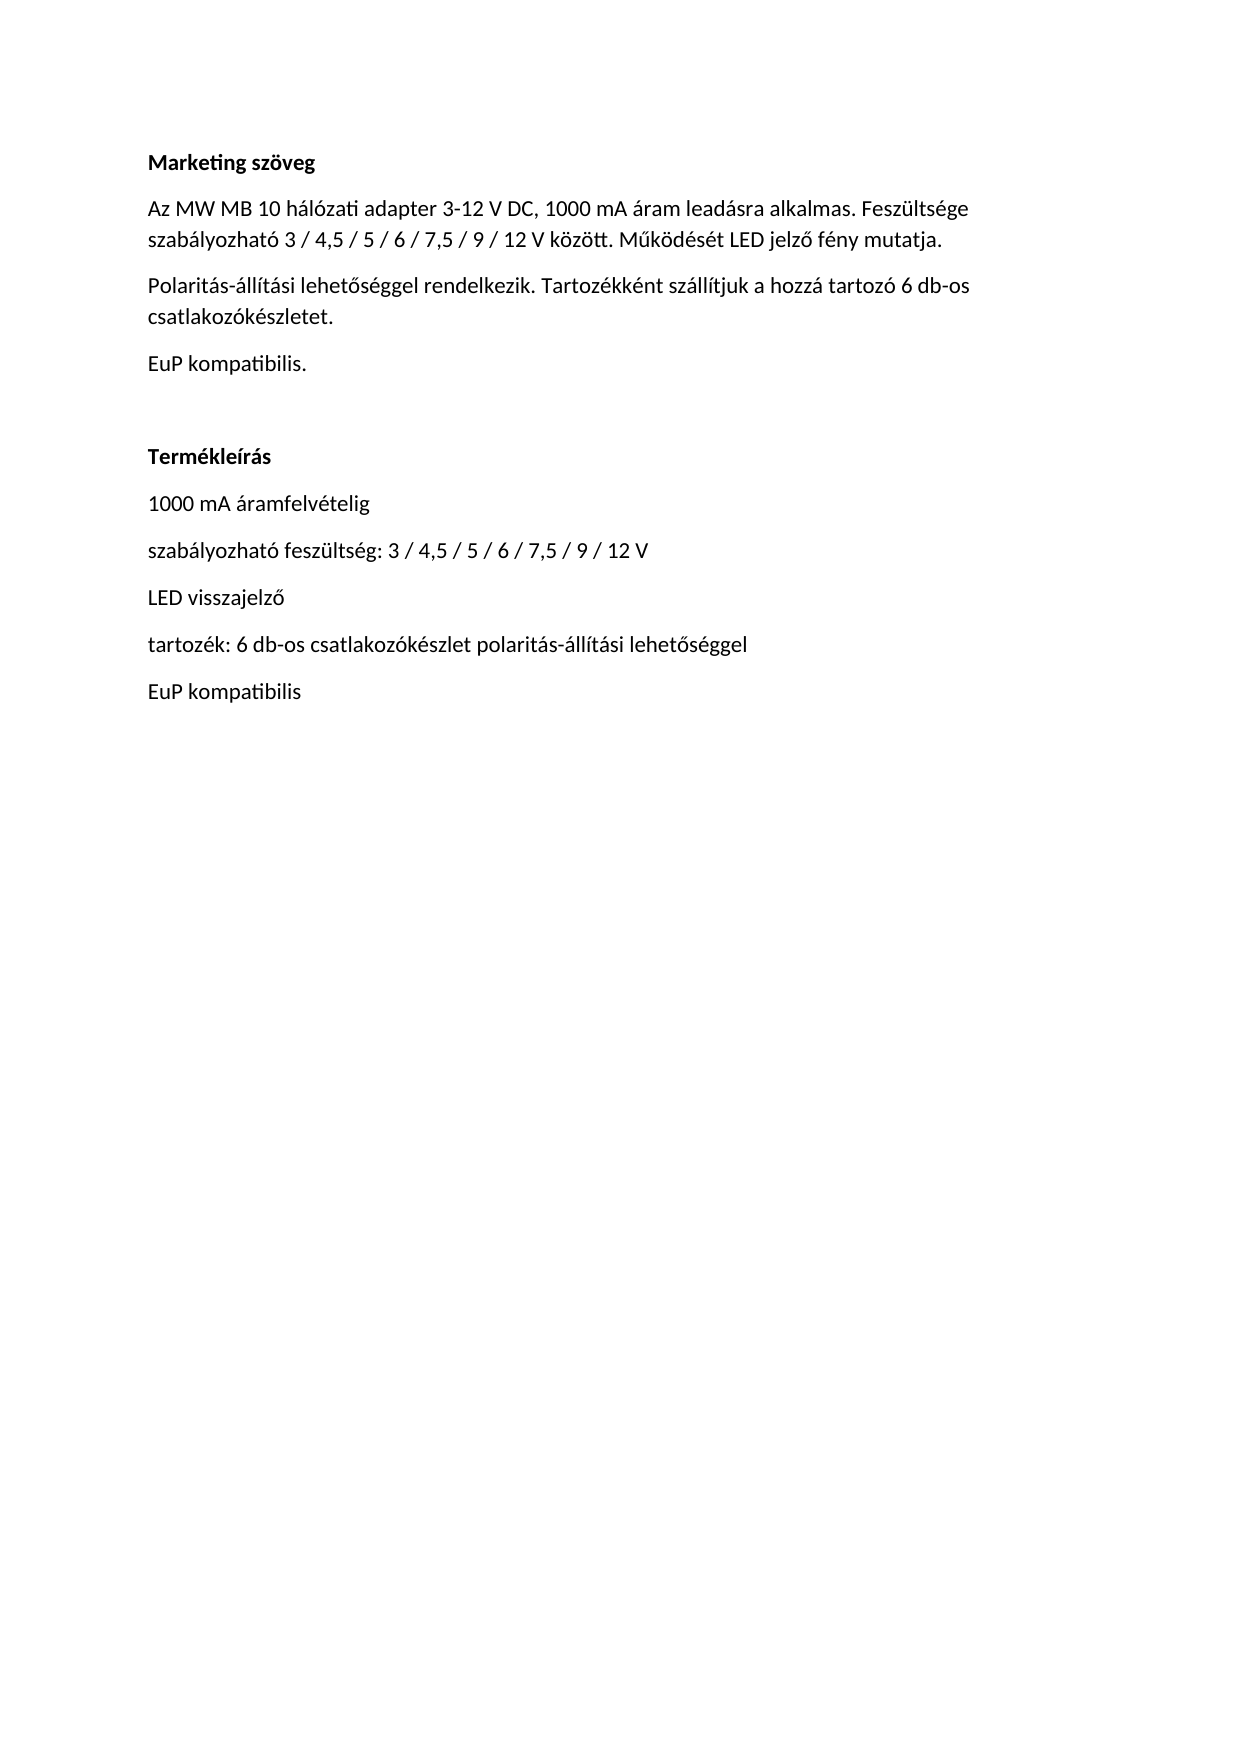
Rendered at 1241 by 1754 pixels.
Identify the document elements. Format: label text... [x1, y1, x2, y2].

text Marketing szöveg [148, 148, 1093, 176]
text EuP kompatibilis [148, 677, 1093, 705]
text tartozék: 6 db-os csatlakozókészlet polaritás-állítási lehetőséggel [148, 630, 1093, 658]
text 1000 mA áramfelvételig [148, 489, 1093, 517]
text Termékleírás [148, 442, 1093, 470]
text Az MW MB 10 hálózati adapter 3-12 V DC, 1000 mA áram leadásra alkalmas. Feszültsége szabályozható 3 / 4,5 / 5 / 6 / 7,5 / 9 / 12 V között. Működését LED jelző fény mutatja. [148, 194, 1093, 253]
text EuP kompatibilis. [148, 349, 1093, 377]
text Polaritás-állítási lehetőséggel rendelkezik. Tartozékként szállítjuk a hozzá tartozó 6 db-os csatlakozókészletet. [148, 272, 1093, 330]
text szabályozható feszültség: 3 / 4,5 / 5 / 6 / 7,5 / 9 / 12 V [148, 536, 1093, 564]
text LED visszajelző [148, 583, 1093, 611]
